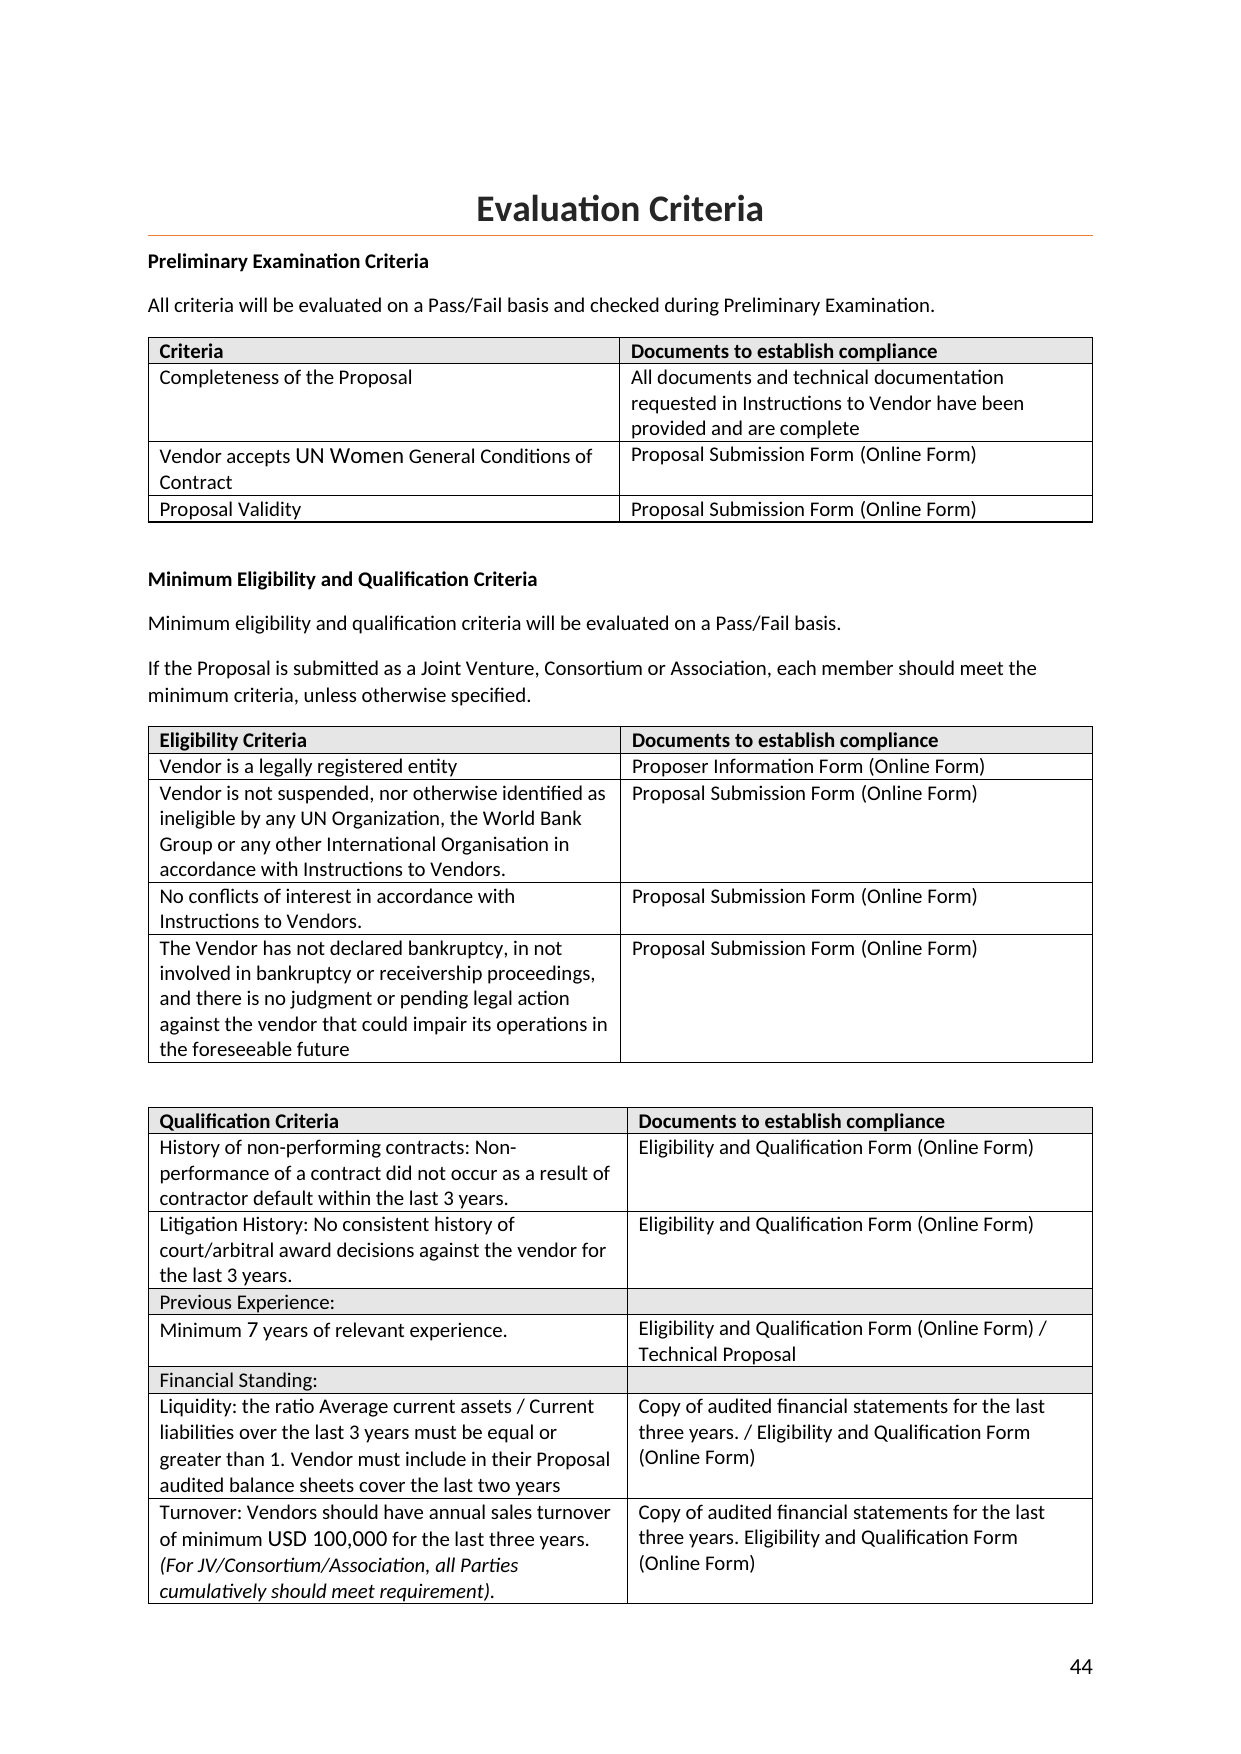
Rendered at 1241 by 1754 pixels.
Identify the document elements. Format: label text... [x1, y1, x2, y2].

table_cell All documents and technical documentation requested in Instructions to Vendor have been provided and are complete [620, 364, 1092, 441]
table_cell Proposal Submission Form (Online Form) [621, 883, 1092, 934]
table_cell Eligibility and Qualification Form (Online Form) [628, 1212, 1092, 1288]
table_cell Proposal Submission Form (Online Form) [620, 496, 1092, 521]
table_cell Proposer Information Form (Online Form) [621, 754, 1092, 779]
table_cell Vendor is a legally registered entity [149, 754, 620, 779]
table_cell History of non-performing contracts: Non-performance of a contract did not occur as a result of contractor default within the last 3 years. [149, 1134, 627, 1211]
table_header Documents to establish compliance [620, 338, 1092, 363]
table_cell [628, 1289, 1092, 1314]
text Minimum eligibility and qualification criteria will be evaluated on a Pass/Fail basis. [148, 611, 1093, 636]
table_cell Financial Standing: [149, 1367, 627, 1393]
table_cell Eligibility and Qualification Form (Online Form) [628, 1134, 1092, 1211]
table_cell Minimum years of relevant experience. [149, 1315, 627, 1366]
text If the Proposal is submitted as a Joint Venture, Consortium or Association, each member should meet the minimum criteria, unless otherwise specified. [148, 655, 1093, 707]
table_cell Copy of audited financial statements for the last three years. Eligibility and Qualification Form (Online Form) [628, 1499, 1092, 1603]
table_cell Proposal Submission Form (Online Form) [621, 780, 1092, 882]
table_header Eligibility Criteria [149, 727, 620, 753]
table_cell Previous Experience: [149, 1289, 627, 1314]
text All criteria will be evaluated on a Pass/Fail basis and checked during Preliminary Examination. [148, 293, 1093, 318]
table_cell Turnover: Vendors should have annual sales turnover of minimum for the last three years. (For JV/Consortium/Association, all Parties cumulatively should meet requirement). [149, 1499, 627, 1603]
table_cell Completeness of the Proposal [149, 364, 619, 441]
table_cell No conflicts of interest in accordance with Instructions to Vendors. [149, 883, 620, 934]
table_cell Litigation History: No consistent history of court/arbitral award decisions against the vendor for the last 3 years. [149, 1212, 627, 1288]
table_cell Proposal Submission Form (Online Form) [621, 935, 1092, 1062]
table_cell Eligibility and Qualification Form (Online Form) / Technical Proposal [628, 1315, 1092, 1366]
table_cell Proposal Submission Form (Online Form) [620, 442, 1092, 495]
table_cell Vendor is not suspended, nor otherwise identified as ineligible by any UN Organization, the World Bank Group or any other International Organisation in accordance with Instructions to Vendors. [149, 780, 620, 882]
table_cell Liquidity: the ratio Average current assets / Current liabilities over the last 3 years must be equal or greater than 1. Vendor must include in their Proposal audited balance sheets cover the last two years [149, 1394, 627, 1498]
table_cell The Vendor has not declared bankruptcy, in not involved in bankruptcy or receivership proceedings, and there is no judgment or pending legal action against the vendor that could impair its operations in the foreseeable future [149, 935, 620, 1062]
subtitle Evaluation Criteria [148, 185, 1093, 235]
table_header Qualification Criteria [149, 1108, 627, 1133]
table_header Documents to establish compliance [621, 727, 1092, 753]
table_cell Copy of audited financial statements for the last three years. / Eligibility and Qualification Form (Online Form) [628, 1394, 1092, 1498]
table_header Criteria [149, 338, 619, 363]
table_header Documents to establish compliance [628, 1108, 1092, 1133]
table_cell Proposal Validity [149, 496, 619, 521]
table_cell [628, 1367, 1092, 1393]
table_cell Vendor accepts General Conditions of Contract [149, 442, 619, 495]
text Minimum Eligibility and Qualification Criteria [148, 567, 1093, 592]
text Preliminary Examination Criteria [148, 249, 1093, 274]
